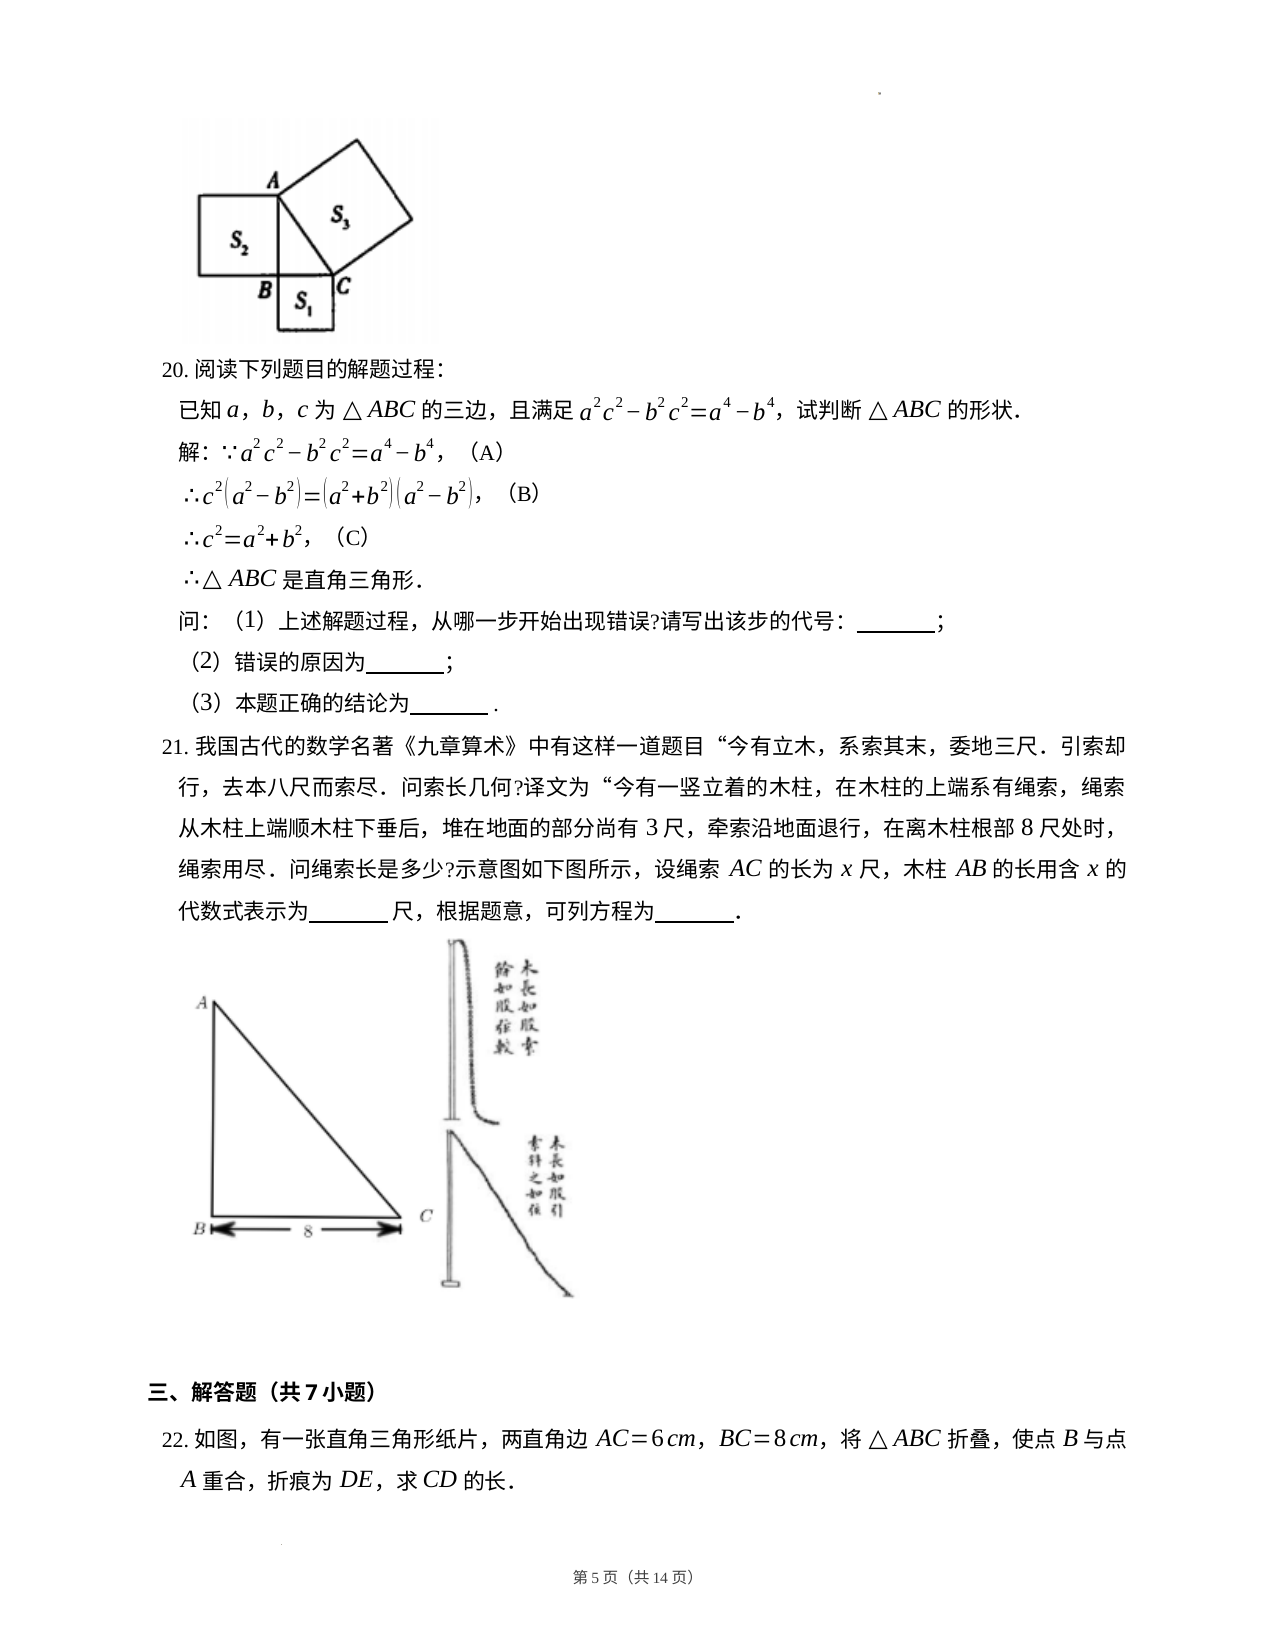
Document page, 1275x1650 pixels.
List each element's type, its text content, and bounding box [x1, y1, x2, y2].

text 三、解答题（共7小题） [148, 1375, 1127, 1407]
picture [178, 118, 439, 344]
text （）本题正确的结论为 . [162, 686, 1127, 718]
text （）错误的原因为 ； [162, 645, 1127, 677]
text 已知 ，， 为 的三边，且满足 ，试判断 的形状． [162, 393, 1127, 425]
text 21. 我国古代的数学名著《九章算术》中有这样一道题目“今有立木，系索其末，委地三尺．引索却行，去本八尺而索尽．问索长几何?译文为“今有一竖立着的木柱，在木柱的上端系有绳索，绳索从木柱上端顺木柱下垂后，堆在地面的部分尚有 尺，牵索沿地面退行，在离木柱根部 尺处时，绳索用尽．问绳索长是多少?示意图如下图所示，设绳索 的长为 尺，木柱 的长用含 的代数式表示为 尺，根据题意，可列方程为 ． [162, 729, 1127, 925]
text 解：，（A） [162, 434, 1127, 466]
text ，（B） [162, 476, 1127, 511]
text 是直角三角形． [162, 563, 1127, 594]
text 22. 如图，有一张直角三角形纸片，两直角边 ，，将 折叠，使点 与点 重合，折痕为 ，求 的长． [162, 1422, 1127, 1495]
picture [178, 934, 583, 1313]
text 问：（）上述解题过程，从哪一步开始出现错误?请写出该步的代号： ； [162, 604, 1127, 636]
text ，（C） [162, 520, 1127, 553]
text 20. 阅读下列题目的解题过程： [162, 352, 1127, 384]
